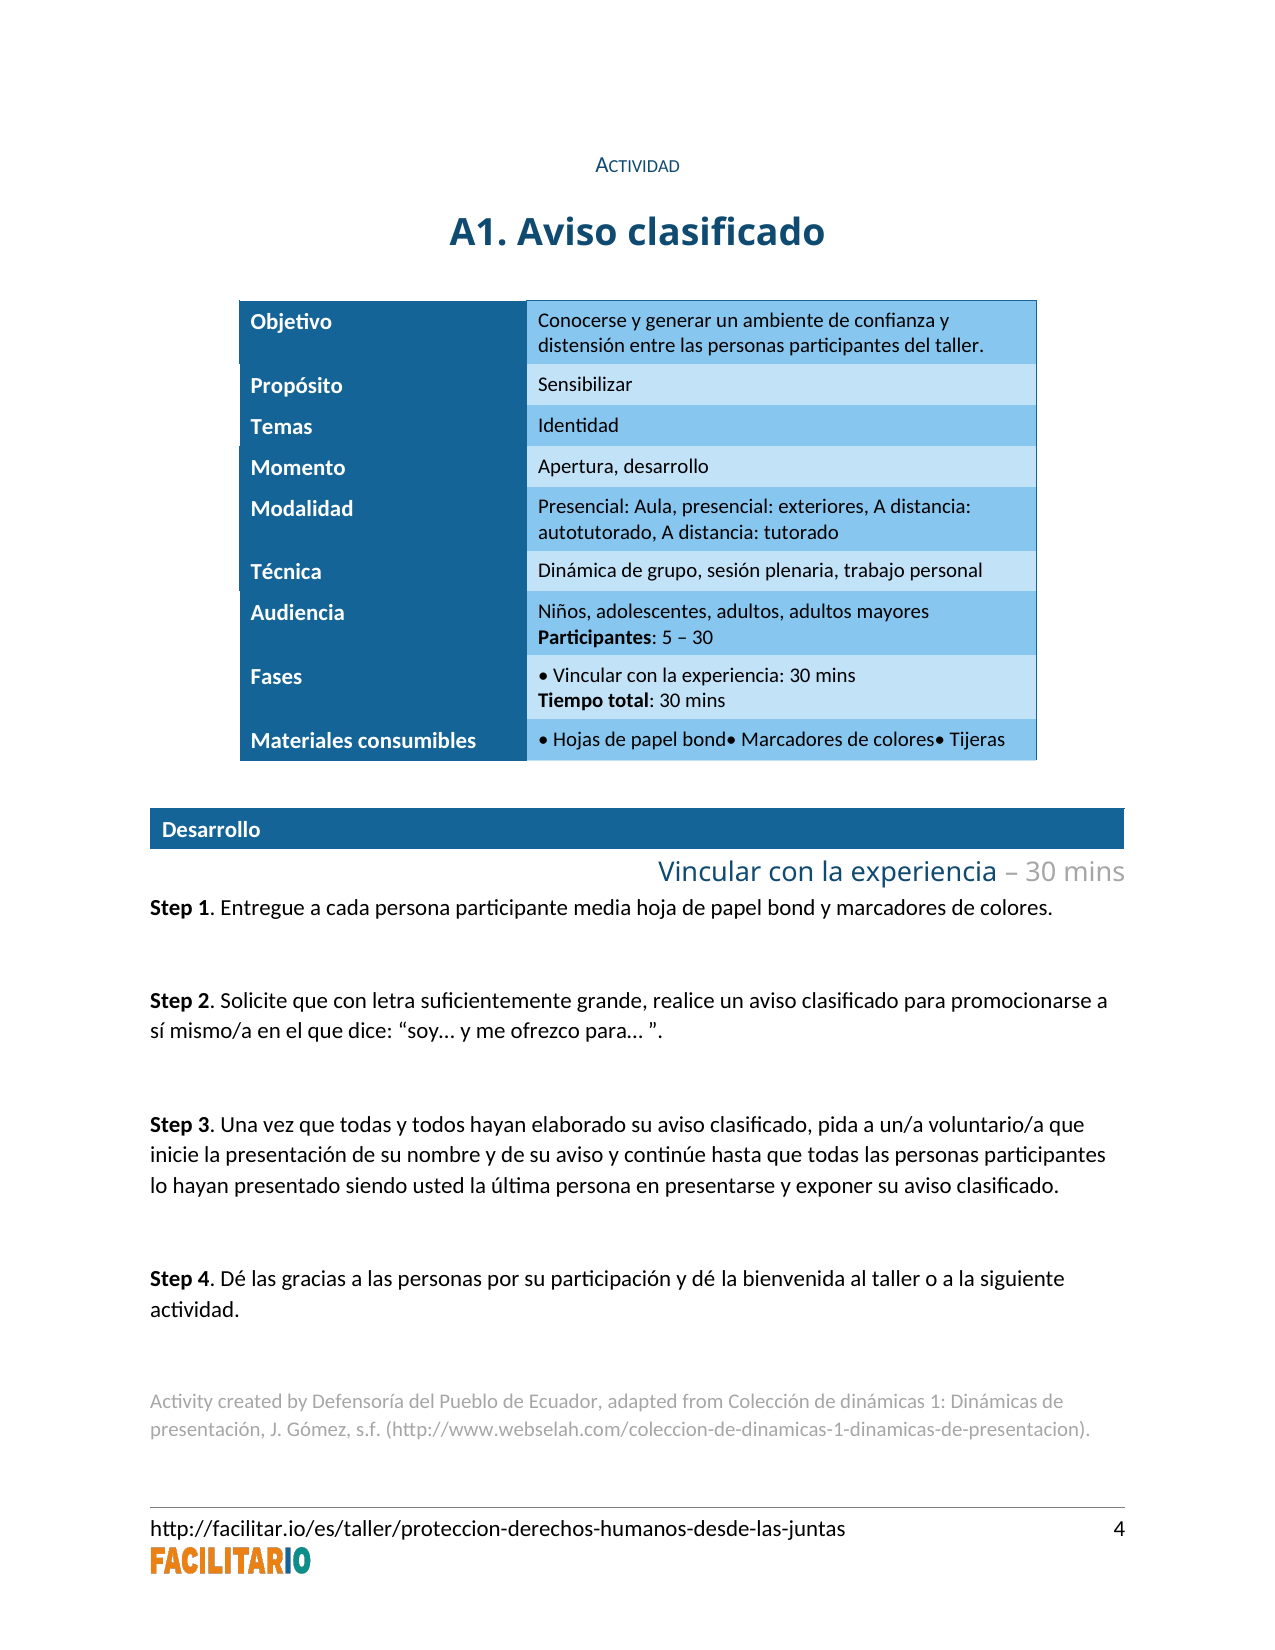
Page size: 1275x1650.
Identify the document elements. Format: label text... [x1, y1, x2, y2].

table_cell Sensibilizar [527, 364, 1036, 405]
table_cell Momento [240, 447, 526, 487]
picture [145, 1544, 315, 1576]
text Actividad [150, 150, 1125, 178]
table_cell Temas [240, 406, 526, 446]
text Step 2. Solicite que con letra suficientemente grande, realice un aviso clasificado para promocionarse a sí mismo/a en el que dice: “soy… y me ofrezco para… ”. [150, 986, 1125, 1045]
table_cell Técnica [240, 552, 526, 591]
table_cell Propósito [240, 365, 526, 405]
table_cell Apertura, desarrollo [527, 446, 1036, 487]
text Step 3. Una vez que todas y todos hayan elaborado su aviso clasificado, pida a un/a voluntario/a que inicie la presentación de su nombre y de su aviso y continúe hasta que todas las personas participantes lo hayan presentado siendo usted la última persona en presentarse y exponer su aviso clasificado. [150, 1110, 1125, 1199]
table_cell Dinámica de grupo, sesión plenaria, trabajo personal [527, 551, 1036, 591]
subtitle Vincular con la experiencia – 30 mins [150, 853, 1125, 890]
table_cell • Hojas de papel bond [527, 719, 1036, 760]
subtitle A1. Aviso clasificado [150, 205, 1125, 256]
table_cell Fases [240, 656, 526, 719]
table_cell Modalidad [240, 488, 526, 551]
text Step 4. Dé las gracias a las personas por su participación y dé la bienvenida al taller o a la siguiente actividad. [150, 1264, 1125, 1323]
text Step 1. Entregue a cada persona participante media hoja de papel bond y marcadores de colores. [150, 893, 1125, 921]
table_cell Materiales consumibles [240, 720, 526, 760]
table_header Objetivo [240, 301, 526, 364]
table_cell Presencial: Aula, presencial: exteriores, A distancia: autotutorado, A distancia: tutorado [527, 487, 1036, 551]
table_cell Audiencia [240, 593, 526, 655]
table_header Desarrollo [151, 809, 1124, 849]
table_cell Identidad [527, 405, 1036, 446]
text Activity created by Defensoría del Pueblo de Ecuador, adapted from Colección de dinámicas 1: Dinámicas de presentación, J. Gómez, s.f. (http://www.webselah.com/coleccion-de-dinamicas-1-dinamicas-de-presentacion). [150, 1388, 1125, 1441]
table_cell Niños, adolescentes, adultos, adultos mayores Participantes: 5 – 30 [527, 591, 1036, 655]
table_cell • Vincular con la experiencia: 30 mins Tiempo total: 30 mins [527, 655, 1036, 719]
table_header Conocerse y generar un ambiente de confianza y distensión entre las personas participantes del taller. [527, 301, 1036, 364]
